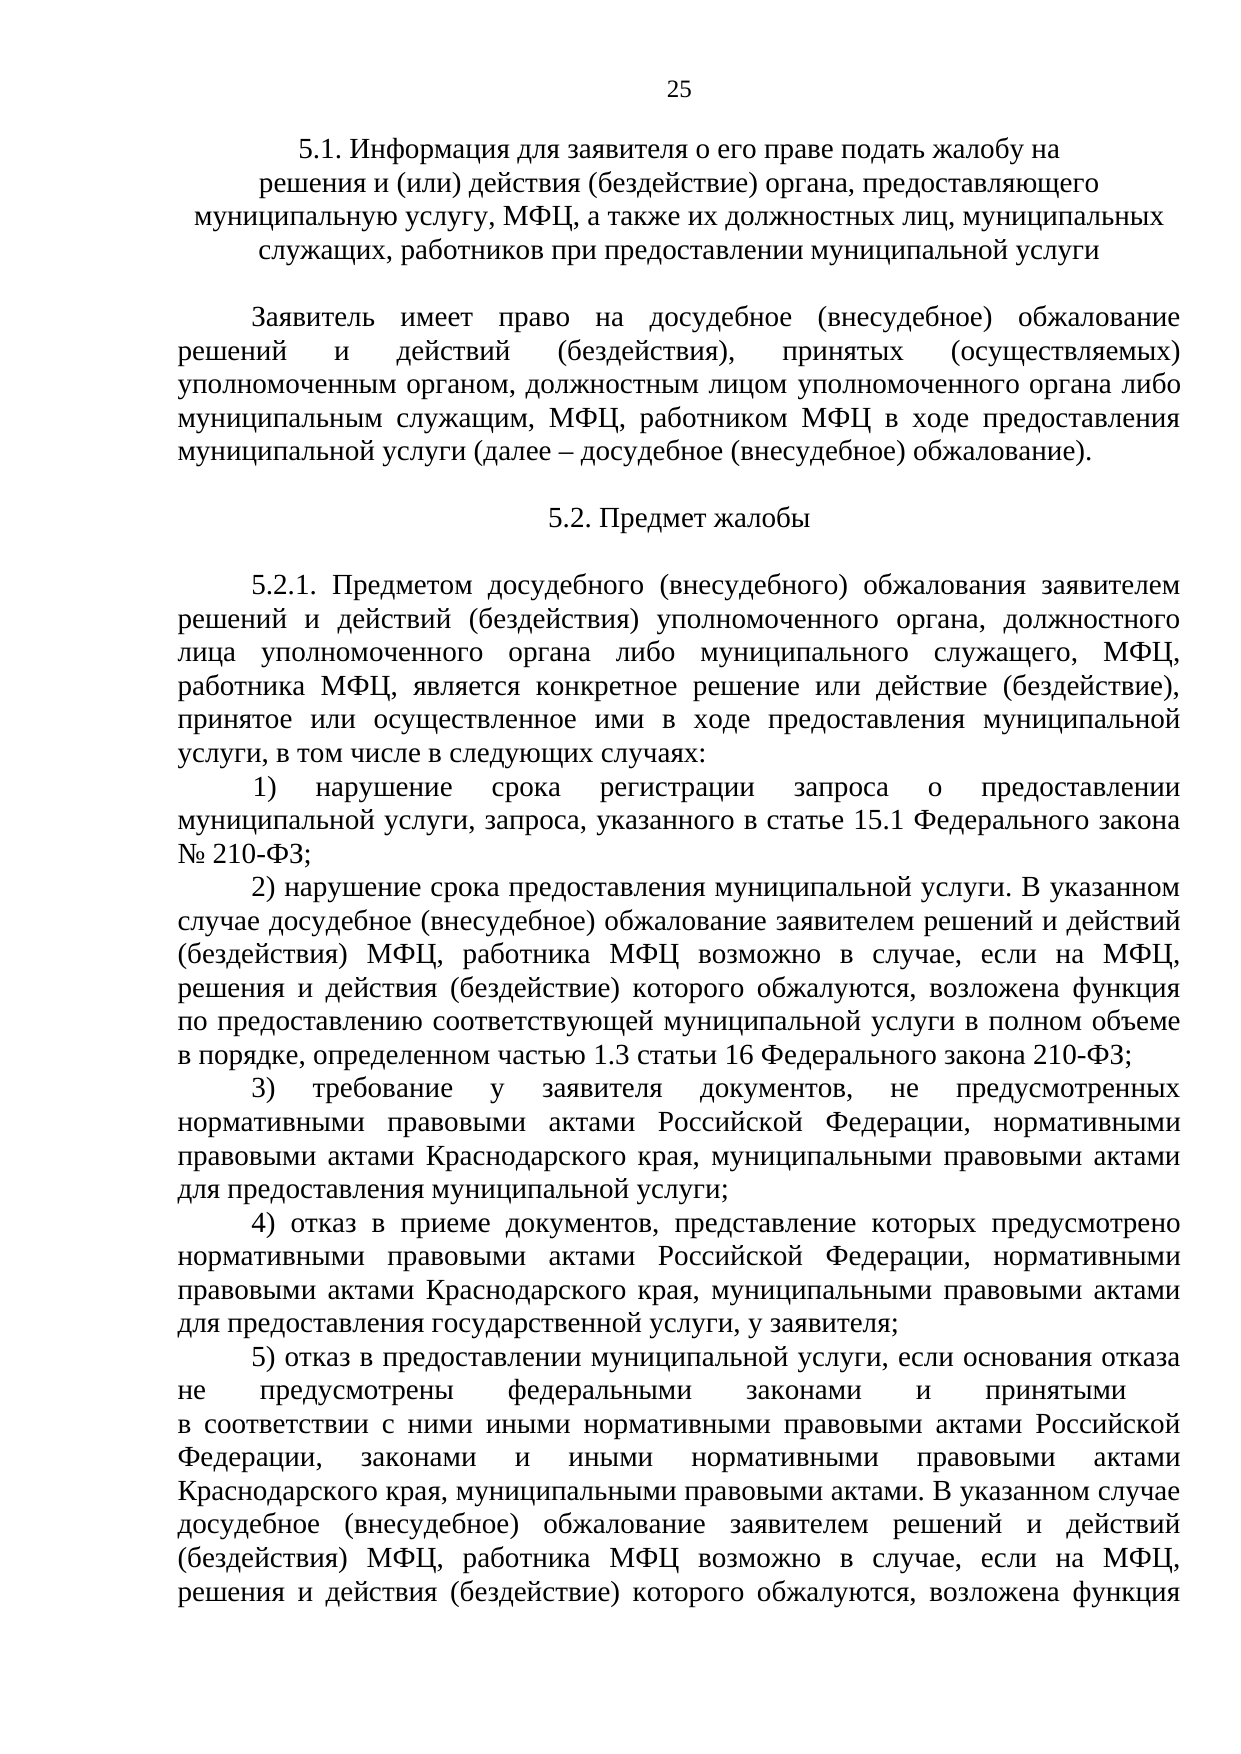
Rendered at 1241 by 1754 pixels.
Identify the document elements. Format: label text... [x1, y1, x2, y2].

text 4) отказ в приеме документов, представление которых предусмотрено нормативными правовыми актами Российской Федерации, нормативными правовыми актами Краснодарского края, муниципальными правовыми актами для предоставления государственной услуги, у заявителя; [177, 1205, 1181, 1339]
text 1) нарушение срока регистрации запроса о предоставлении муниципальной услуги, запроса, указанного в статье 15.1 Федерального закона № 210-ФЗ; [177, 769, 1181, 869]
text 5.2.1. Предметом досудебного (внесудебного) обжалования заявителем решений и действий (бездействия) уполномоченного органа, должностного лица уполномоченного органа либо муниципального служащего, МФЦ, работника МФЦ, является конкретное решение или действие (бездействие), принятое или осуществленное ими в ходе предоставления муниципальной услуги, в том числе в следующих случаях: [177, 567, 1181, 769]
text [177, 1339, 1181, 1607]
text решения и (или) действия (бездействие) органа, предоставляющего муниципальную услугу, МФЦ, а также их должностных лиц, муниципальных служащих, работников при предоставлении муниципальной услуги [177, 165, 1181, 266]
text 2) нарушение срока предоставления муниципальной услуги. В указанном случае досудебное (внесудебное) обжалование заявителем решений и действий (бездействия) МФЦ, работника МФЦ возможно в случае, если на МФЦ, решения и действия (бездействие) которого обжалуются, возложена функция по предоставлению соответствующей муниципальной услуги в полном объеме в порядке, определенном частью 1.3 статьи 16 Федерального закона 210-ФЗ; [177, 869, 1181, 1071]
text 5.1. Информация для заявителя о его праве подать жалобу на [177, 131, 1181, 165]
text 5.2. Предмет жалобы [177, 500, 1181, 534]
text 3) требование у заявителя документов, не предусмотренных нормативными правовыми актами Российской Федерации, нормативными правовыми актами Краснодарского края, муниципальными правовыми актами для предоставления муниципальной услуги; [177, 1071, 1181, 1205]
text Заявитель имеет право на досудебное (внесудебное) обжалование решений и действий (бездействия), принятых (осуществляемых) уполномоченным органом, должностным лицом уполномоченного органа либо муниципальным служащим, МФЦ, работником МФЦ в ходе предоставления муниципальной услуги (далее – досудебное (внесудебное) обжалование). [177, 299, 1181, 467]
